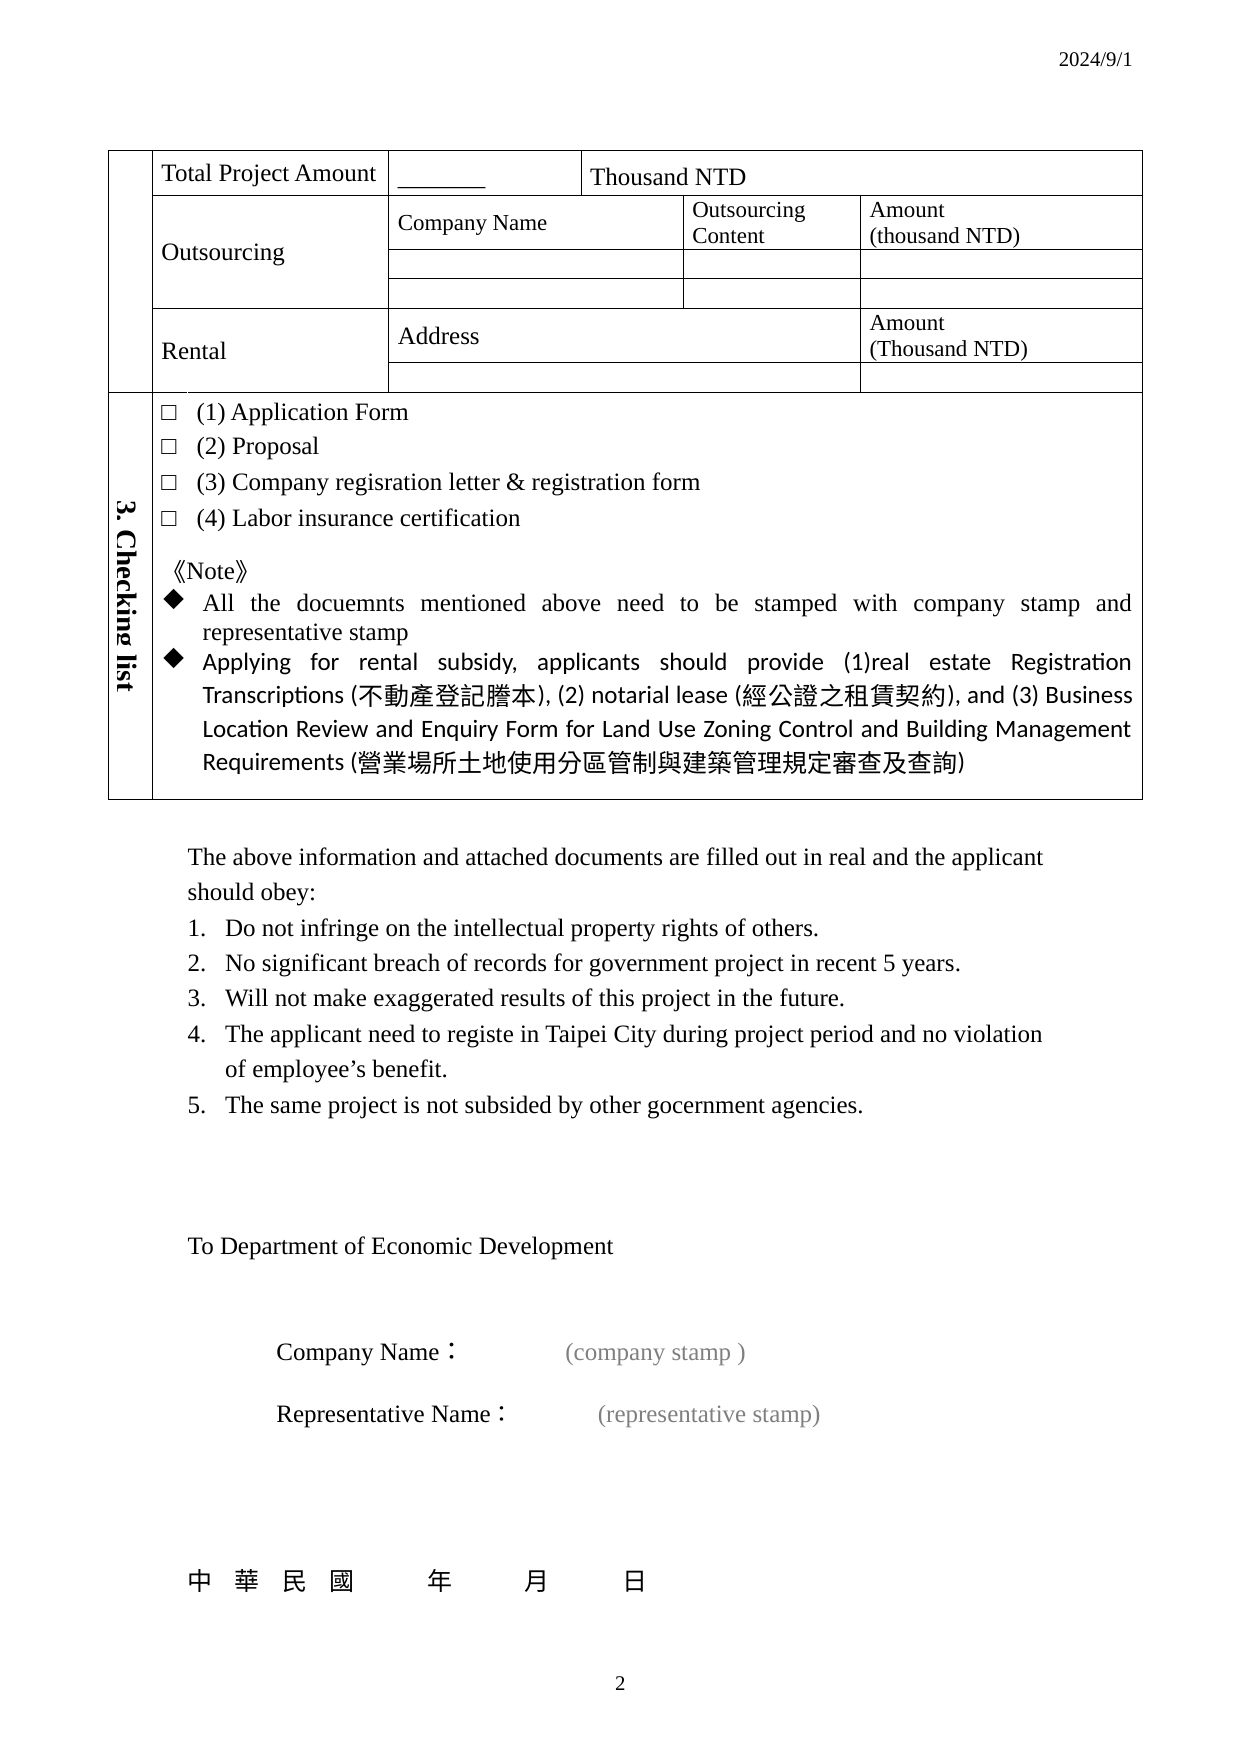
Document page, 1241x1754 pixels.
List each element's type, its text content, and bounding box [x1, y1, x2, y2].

table_cell Thousand NTD [582, 151, 1142, 195]
table_cell □ [153, 431, 187, 460]
table_cell Amount (thousand NTD) [861, 196, 1142, 248]
table_cell _______ [389, 151, 581, 195]
table_cell [861, 363, 1142, 392]
table_cell [684, 250, 860, 278]
table_cell Total Project Amount [153, 151, 388, 195]
table_cell □ [153, 504, 187, 532]
table_cell [389, 250, 683, 278]
table_cell Rental [153, 309, 388, 392]
list Will not make exaggerated results of this project in the future. [187, 977, 1053, 1012]
text 中 華 民 國 年 月 日 [187, 1562, 1053, 1598]
table_cell [389, 363, 860, 392]
text To Department of Economic Development [187, 1225, 1053, 1260]
table_cell (4) Labor insurance certification [188, 504, 1142, 532]
table_cell Company Name [389, 196, 683, 248]
table_cell [861, 250, 1142, 278]
list The same project is not subsided by other gocernment agencies. [187, 1083, 1053, 1118]
text Company Name： (company stamp ) [276, 1331, 1053, 1367]
table_cell 3. Checking list [109, 393, 152, 799]
table_cell [684, 279, 860, 308]
table_cell □ [153, 393, 187, 430]
table_cell 《Note》 All the docuemnts mentioned above need to be stamped with company stamp and representative stamp Applying for rental subsidy, applicants should provide (1)real estate Registration Transcriptions (不動產登記謄本), (2) notarial lease (經公證之租賃契約), and (3) Business Location Review and Enquiry Form for Land Use Zoning Control and Building Management Requirements (營業場所土地使用分區管制與建築管理規定審查及查詢) [153, 533, 1142, 799]
text Representative Name： (representative stamp) [276, 1396, 1053, 1429]
table_cell (3) Company regisration letter & registration form [188, 461, 1142, 502]
text The above information and attached documents are filled out in real and the applicant should obey: [187, 835, 1053, 906]
table_cell Outsourcing [153, 196, 388, 308]
table_cell Outsourcing Content [684, 196, 860, 248]
table_cell (2) Proposal [188, 431, 1142, 460]
list No significant breach of records for government project in recent 5 years. [187, 941, 1053, 977]
table_cell (1) Application Form [188, 393, 1142, 430]
table_cell [861, 279, 1142, 308]
list The applicant need to registe in Taipei City during project period and no violation of employee’s benefit. [187, 1012, 1053, 1083]
table_cell Amount (Thousand NTD) [861, 309, 1142, 362]
table_cell Address [389, 309, 860, 362]
list Do not infringe on the intellectual property rights of others. [187, 906, 1053, 941]
table_cell □ [153, 461, 187, 502]
table_cell [389, 279, 683, 308]
